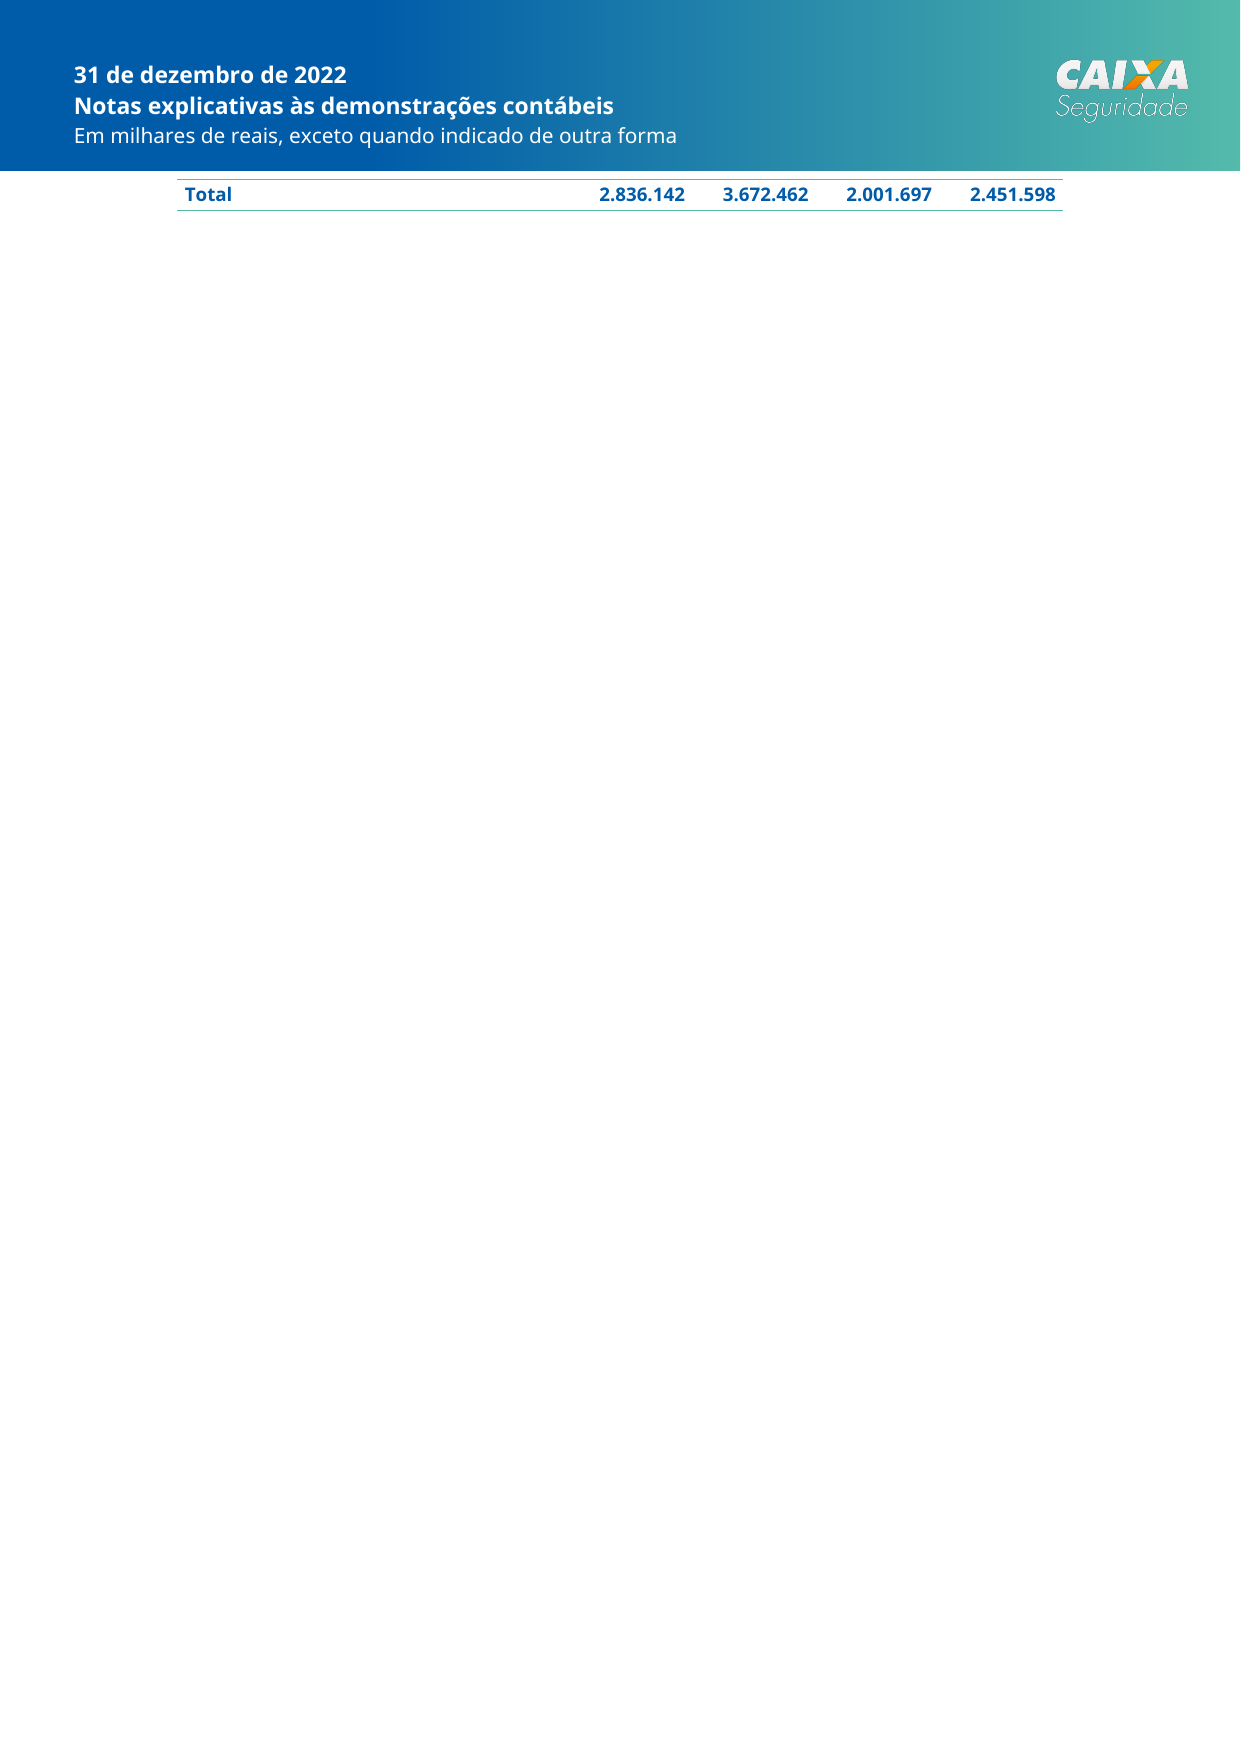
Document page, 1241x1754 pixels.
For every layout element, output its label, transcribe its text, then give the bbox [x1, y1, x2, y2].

table_cell Total [177, 180, 568, 210]
table_cell 3.672.462 [692, 180, 816, 210]
table_cell 2.001.697 [816, 180, 939, 210]
table_cell 2.836.142 [568, 180, 692, 210]
table_cell 2.451.598 [939, 180, 1063, 210]
picture [1054, 59, 1190, 124]
